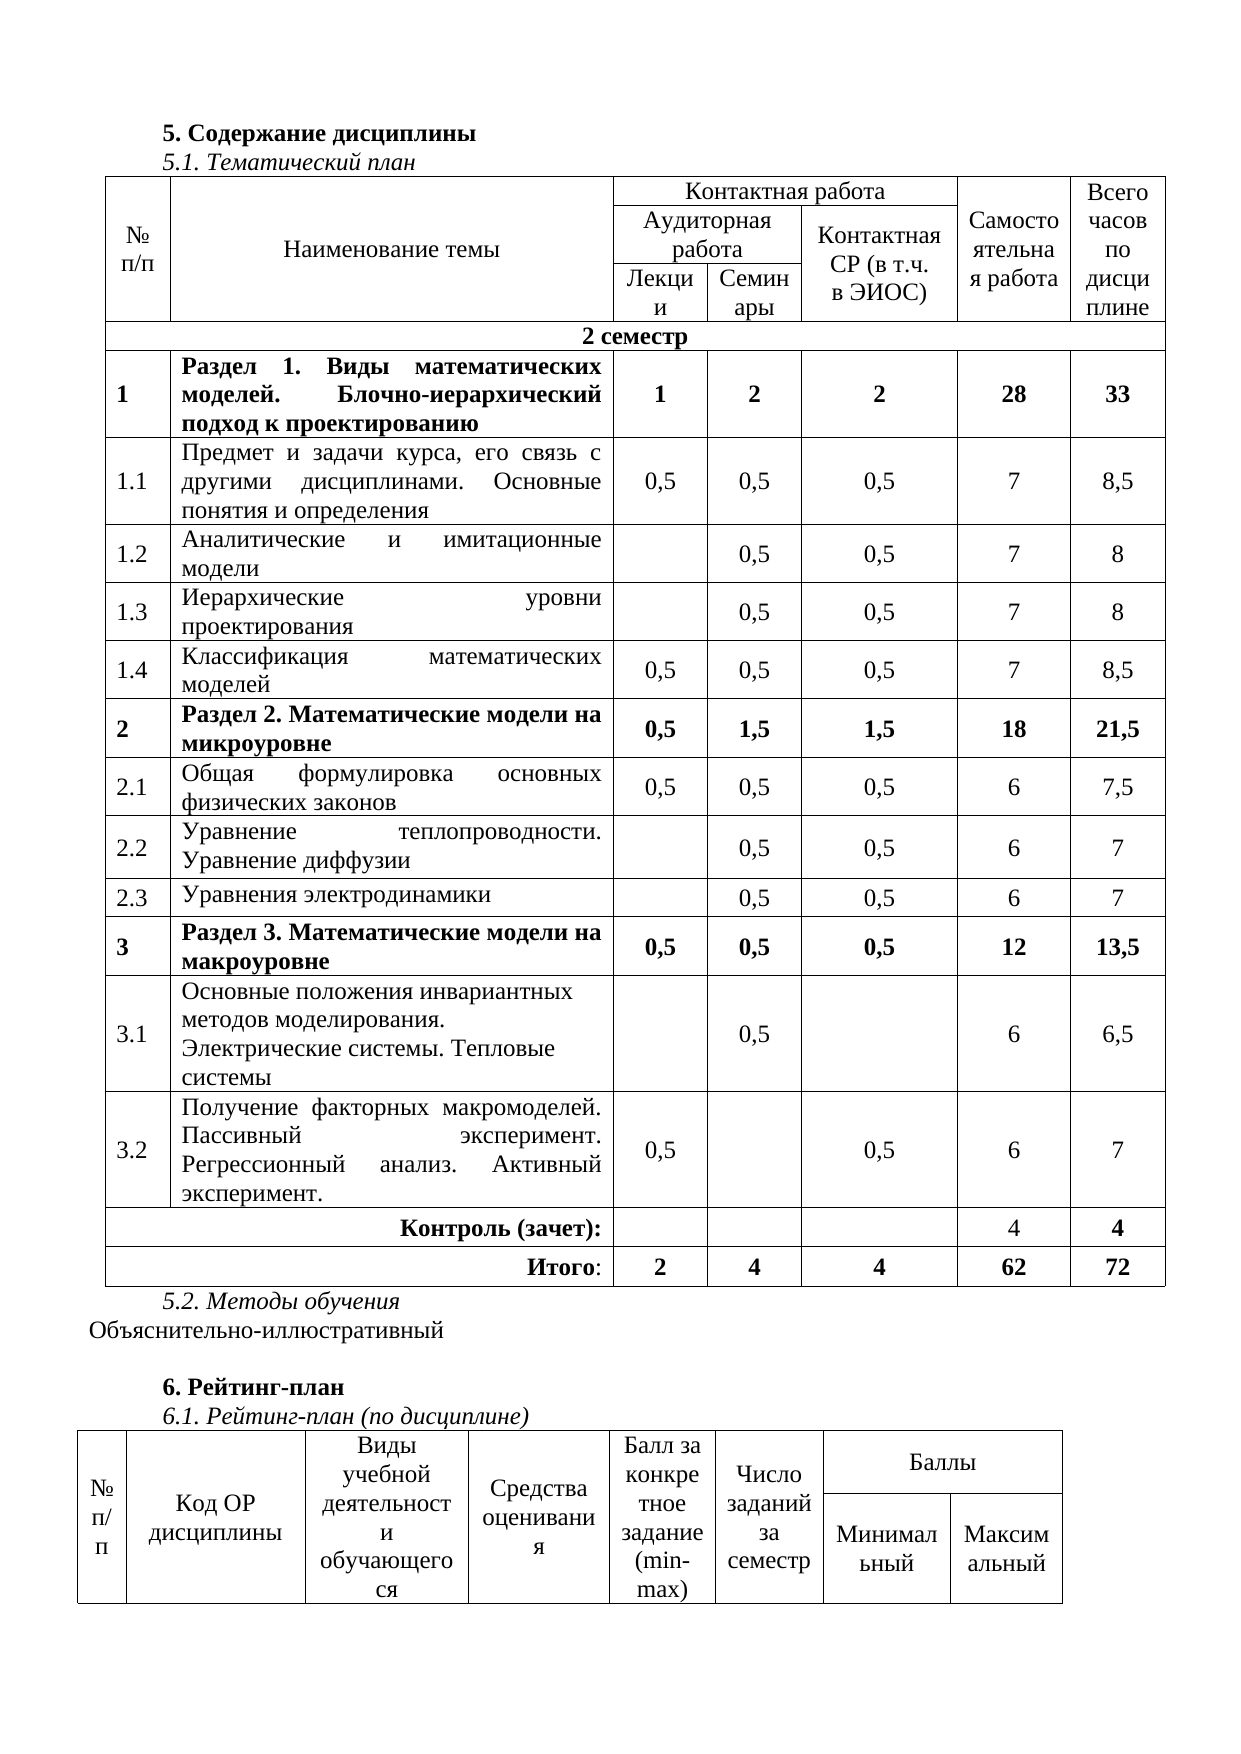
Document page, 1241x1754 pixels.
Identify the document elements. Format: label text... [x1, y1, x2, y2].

table_cell 4 [802, 1247, 957, 1286]
table_cell 2 семестр [106, 322, 1165, 350]
table_cell 33 [1071, 351, 1165, 437]
table_cell 1.3 [106, 583, 170, 640]
table_cell 2.1 [106, 758, 170, 815]
table_cell 21,5 [1071, 699, 1165, 757]
table_cell 0,5 [614, 758, 707, 815]
table_cell 4 [708, 1247, 801, 1286]
table_cell 8 [1071, 525, 1165, 582]
table_cell 6 [958, 976, 1070, 1091]
table_cell 28 [958, 351, 1070, 437]
table_cell [614, 976, 707, 1091]
table_header Баллы [824, 1431, 1062, 1492]
table_cell 2 [708, 351, 801, 437]
table_cell 0,5 [802, 1092, 957, 1207]
table_header Самостоятельная работа [958, 177, 1070, 321]
table_cell 1.2 [106, 525, 170, 582]
table_cell 0,5 [802, 641, 957, 698]
table_cell 0,5 [708, 758, 801, 815]
table_cell 62 [958, 1247, 1070, 1286]
table_cell 7 [958, 583, 1070, 640]
table_cell 0,5 [614, 917, 707, 975]
text 6.1. Рейтинг-план (по дисциплине) [88, 1401, 1181, 1430]
table_cell 3 [106, 917, 170, 975]
table_cell 6,5 [1071, 976, 1165, 1091]
table_cell 0,5 [708, 879, 801, 916]
table_cell 3.1 [106, 976, 170, 1091]
table_cell [802, 976, 957, 1091]
table_cell 7 [1071, 1092, 1165, 1207]
table_cell [614, 583, 707, 640]
table_cell Минимальный [824, 1494, 950, 1603]
text 5.2. Методы обучения [88, 1286, 1181, 1315]
table_cell 1,5 [708, 699, 801, 757]
table_cell 7 [958, 525, 1070, 582]
table_cell 6 [958, 1092, 1070, 1207]
table_cell Аналитические и имитационные модели [171, 525, 613, 582]
table_cell 0,5 [802, 879, 957, 916]
table_cell Уравнения электродинамики [171, 879, 613, 916]
table_cell [708, 1208, 801, 1246]
text 6. Рейтинг-план [88, 1372, 1181, 1401]
table_cell 4 [1071, 1208, 1165, 1246]
table_header Всего часов по дисциплине [1071, 177, 1165, 321]
table_cell 0,5 [708, 438, 801, 524]
table_cell 2 [802, 351, 957, 437]
table_cell 72 [1071, 1247, 1165, 1286]
table_cell [802, 1208, 957, 1246]
table_cell 2 [614, 1247, 707, 1286]
table_cell 0,5 [802, 583, 957, 640]
table_header Число заданий за семестр [716, 1431, 823, 1603]
table_cell 8,5 [1071, 641, 1165, 698]
text 5. Содержание дисциплины [88, 118, 1181, 147]
table_cell [614, 879, 707, 916]
table_cell Раздел 1. Виды математических моделей. Блочно-иерархический подход к проектированию [171, 351, 613, 437]
table_cell 6 [958, 816, 1070, 878]
table_cell Контроль (зачет): [106, 1208, 613, 1246]
table_cell Иерархические уровни проектирования [171, 583, 613, 640]
table_cell 18 [958, 699, 1070, 757]
table_cell 0,5 [708, 583, 801, 640]
text 5.1. Тематический план [88, 147, 1181, 176]
table_header Средства оценивания [469, 1431, 609, 1603]
table_header № п/п [106, 177, 170, 321]
table_cell Раздел 3. Математические модели на макроуровне [171, 917, 613, 975]
table_cell [614, 816, 707, 878]
table_cell 3.2 [106, 1092, 170, 1207]
table_cell 13,5 [1071, 917, 1165, 975]
table_cell Семинары [708, 264, 801, 321]
table_cell Классификация математических моделей [171, 641, 613, 698]
table_header Код ОР дисциплины [127, 1431, 305, 1603]
table_cell Максимальный [951, 1494, 1062, 1603]
table_cell Основные положения инвариантных методов моделирования. Электрические системы. Тепловые системы [171, 976, 613, 1091]
table_cell 1,5 [802, 699, 957, 757]
table_cell 2.3 [106, 879, 170, 916]
table_cell Уравнение теплопроводности. Уравнение диффузии [171, 816, 613, 878]
table_cell 8 [1071, 583, 1165, 640]
table_header Контактная работа [614, 177, 957, 205]
table_cell 0,5 [802, 816, 957, 878]
table_cell 1 [106, 351, 170, 437]
table_cell 0,5 [614, 1092, 707, 1207]
table_cell 7,5 [1071, 758, 1165, 815]
table_header Наименование темы [171, 177, 613, 321]
table_cell Аудиторная работа [614, 206, 801, 263]
table_cell 0,5 [802, 525, 957, 582]
table_cell Общая формулировка основных физических законов [171, 758, 613, 815]
table_cell 0,5 [708, 641, 801, 698]
table_cell 1 [614, 351, 707, 437]
table_cell 0,5 [708, 976, 801, 1091]
table_cell Контактная СР (в т.ч. в ЭИОС) [802, 206, 957, 321]
table_cell 0,5 [802, 758, 957, 815]
table_cell 0,5 [708, 917, 801, 975]
table_cell 0,5 [614, 699, 707, 757]
table_cell 2.2 [106, 816, 170, 878]
table_header Виды учебной деятельности обучающегося [306, 1431, 468, 1603]
table_cell Итого: [106, 1247, 613, 1286]
table_cell 12 [958, 917, 1070, 975]
table_cell 4 [958, 1208, 1070, 1246]
table_cell 0,5 [802, 438, 957, 524]
table_cell [614, 525, 707, 582]
table_cell 0,5 [614, 641, 707, 698]
table_cell 1.1 [106, 438, 170, 524]
table_cell 6 [958, 758, 1070, 815]
table_cell [708, 1092, 801, 1207]
table_cell 2 [106, 699, 170, 757]
table_cell Лекции [614, 264, 707, 321]
table_cell 0,5 [708, 525, 801, 582]
table_header Балл за конкретное задание (min-max) [610, 1431, 715, 1603]
table_cell Предмет и задачи курса, его связь с другими дисциплинами. Основные понятия и определения [171, 438, 613, 524]
table_cell 0,5 [802, 917, 957, 975]
table_cell 0,5 [708, 816, 801, 878]
table_cell Раздел 2. Математические модели на микроуровне [171, 699, 613, 757]
table_header № п/п [78, 1431, 126, 1603]
table_cell Получение факторных макромоделей. Пассивный эксперимент. Регрессионный анализ. Активный эксперимент. [171, 1092, 613, 1207]
text Объяснительно-иллюстративный [88, 1315, 1181, 1344]
table_cell 6 [958, 879, 1070, 916]
table_cell 7 [958, 641, 1070, 698]
table_cell 7 [958, 438, 1070, 524]
table_cell 1.4 [106, 641, 170, 698]
table_cell 0,5 [614, 438, 707, 524]
table_cell 8,5 [1071, 438, 1165, 524]
table_cell 7 [1071, 879, 1165, 916]
table_cell [614, 1208, 707, 1246]
table_cell 7 [1071, 816, 1165, 878]
